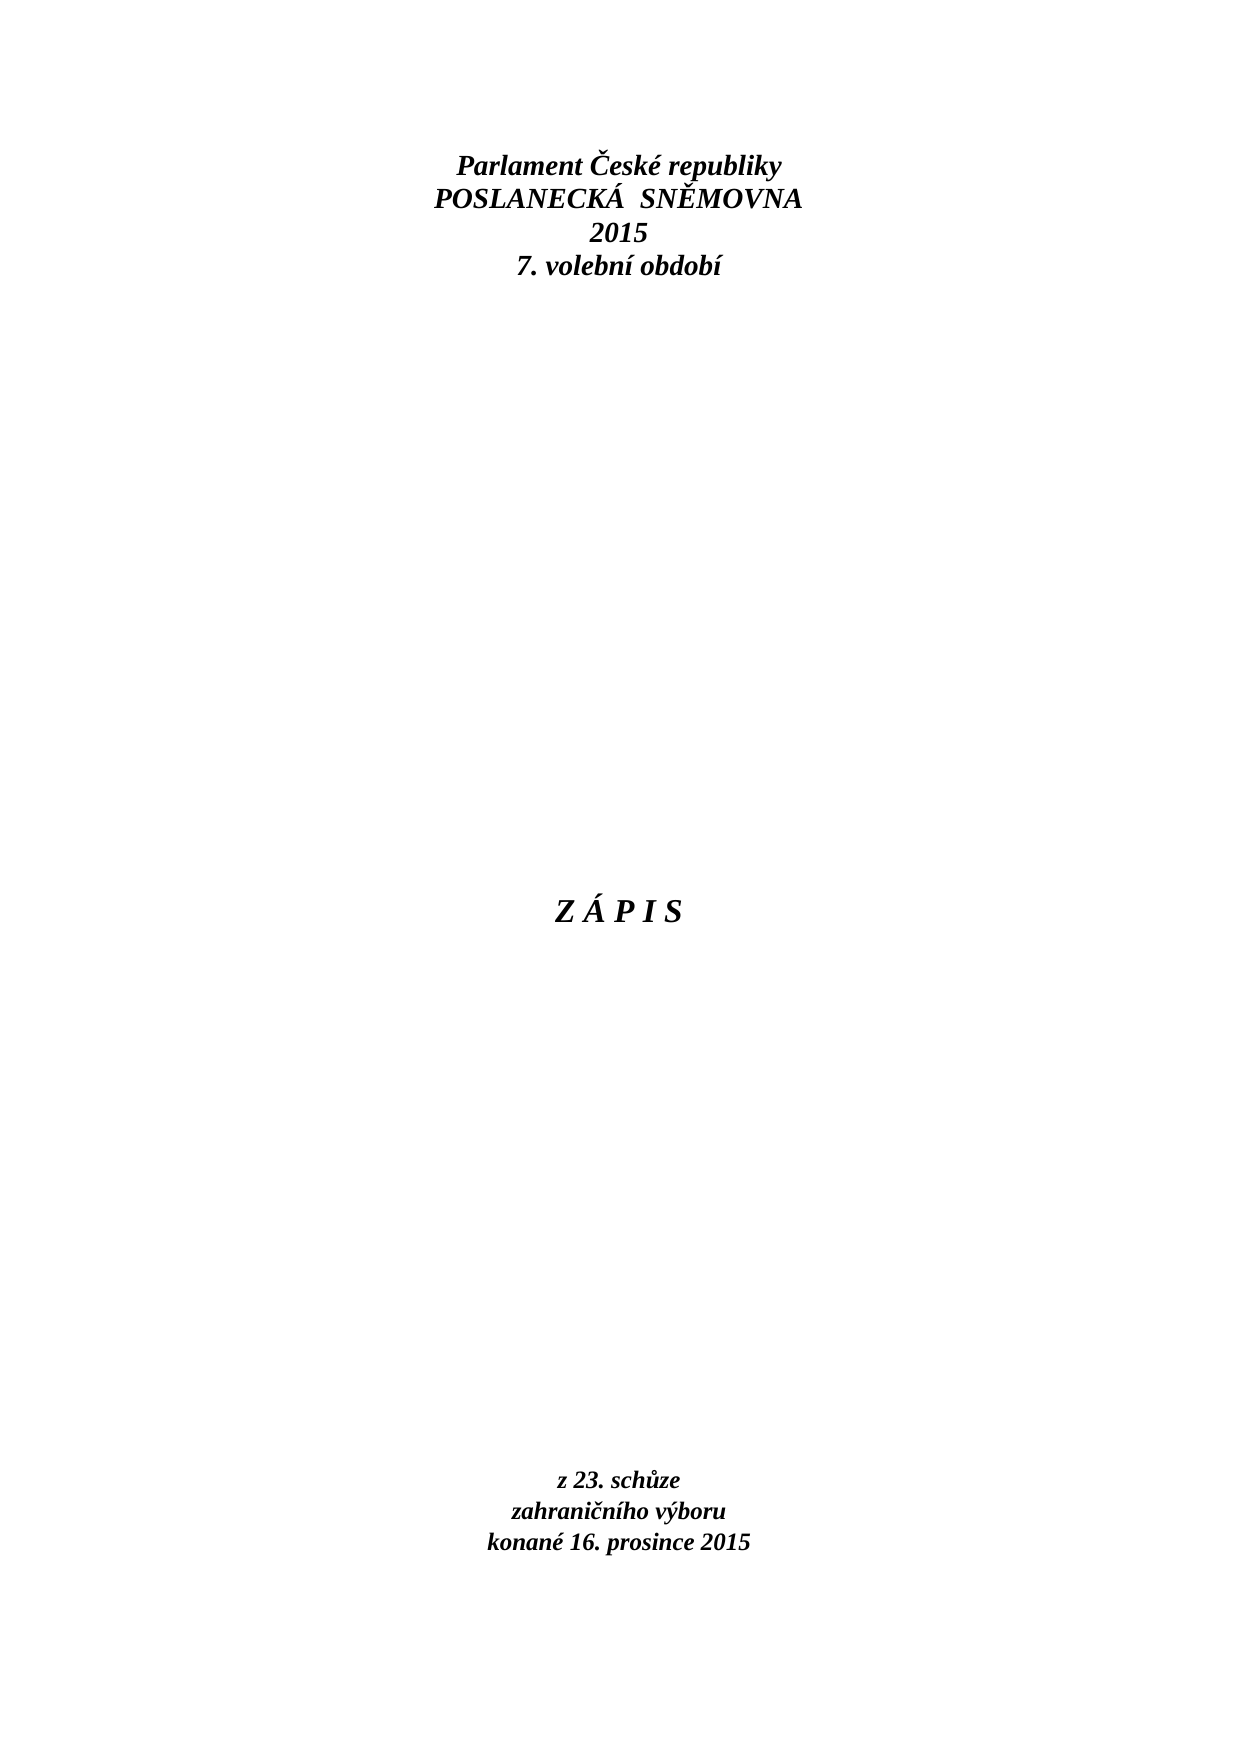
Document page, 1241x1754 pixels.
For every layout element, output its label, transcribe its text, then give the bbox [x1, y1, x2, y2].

text zahraničního výboru [148, 1496, 1093, 1524]
text konané 16. prosince 2015 [148, 1527, 1093, 1556]
text Parlament České republiky [148, 148, 1093, 181]
text 2015 [148, 215, 1093, 248]
text 7. volební období [148, 248, 1093, 282]
text POSLANECKÁ SNĚMOVNA [148, 181, 1093, 215]
text z 23. schůze [148, 1465, 1093, 1493]
text Z Á P I S [148, 891, 1093, 929]
